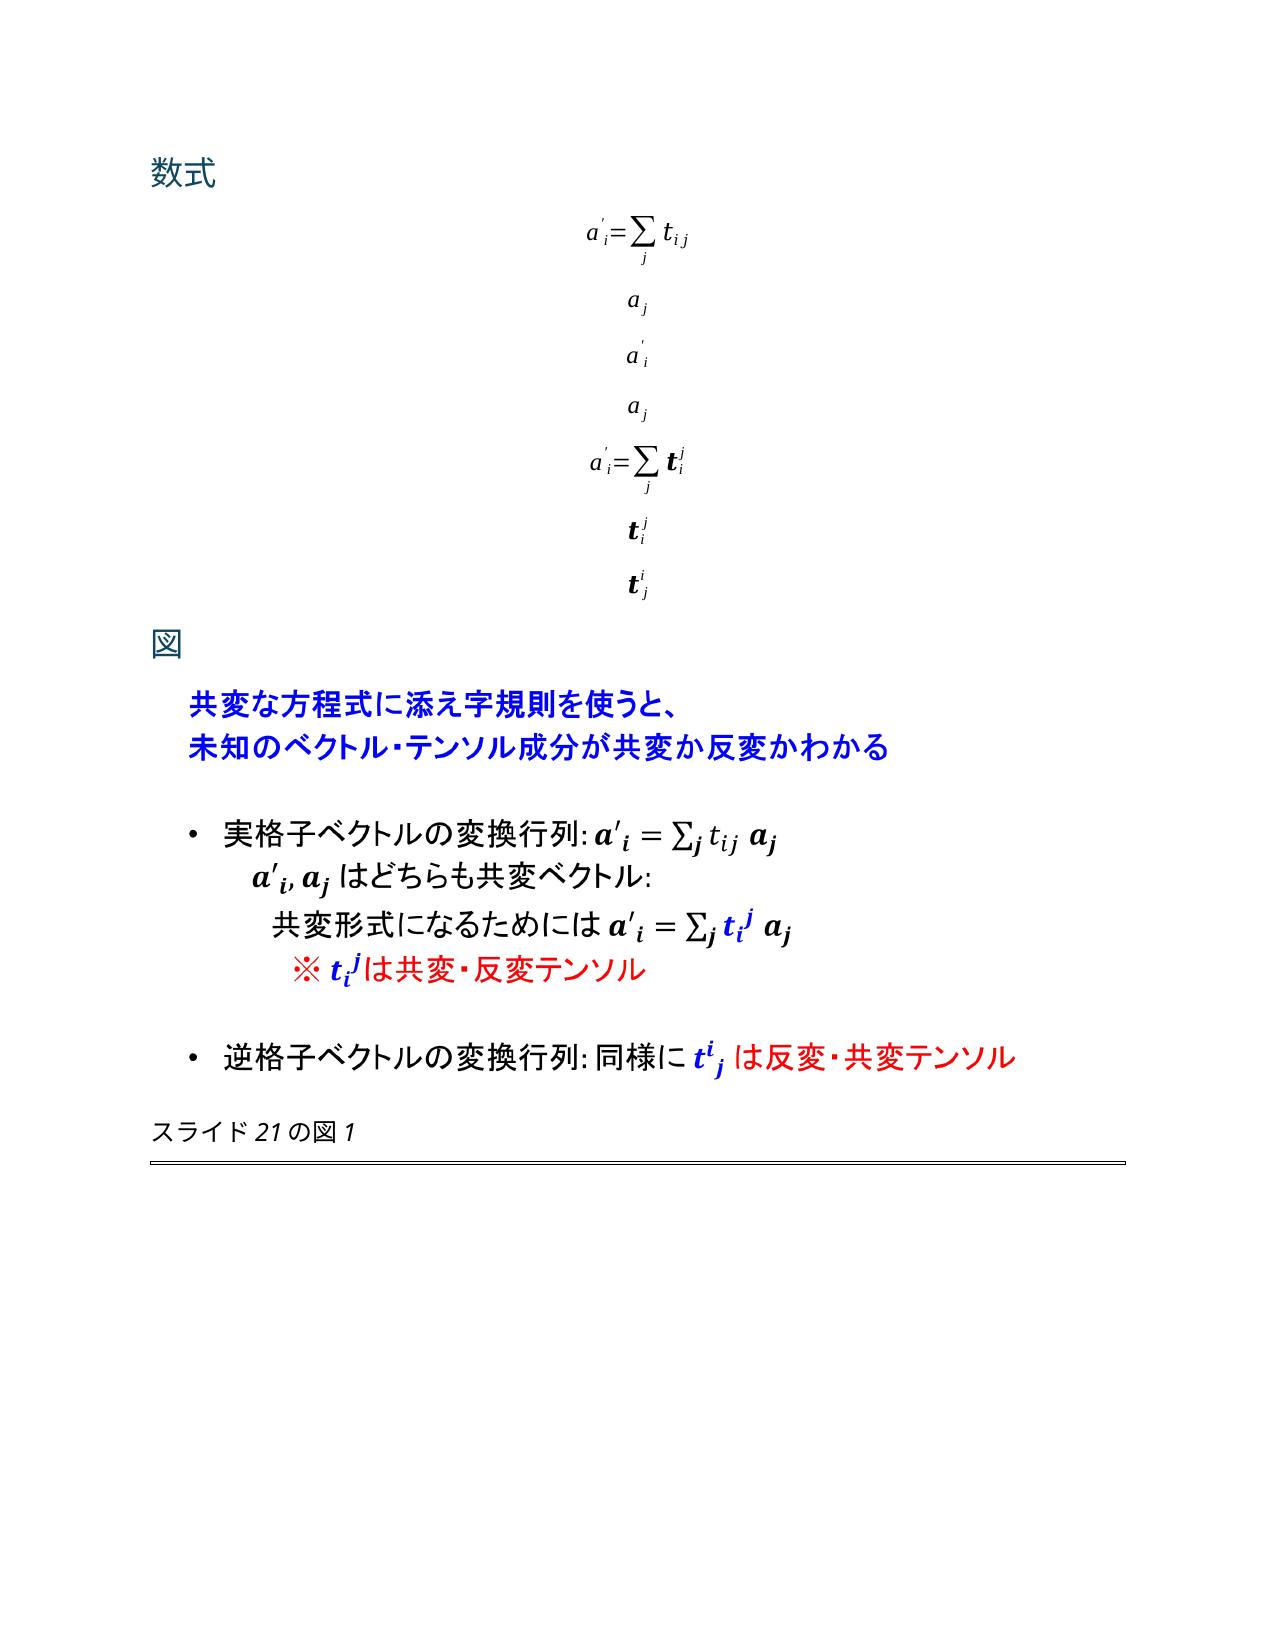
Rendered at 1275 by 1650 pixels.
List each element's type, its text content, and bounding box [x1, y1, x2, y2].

picture [168, 674, 1044, 1094]
subtitle 数式 [150, 150, 1125, 195]
text スライド21の図1 [150, 1115, 1125, 1149]
subtitle 図 [150, 620, 1125, 666]
